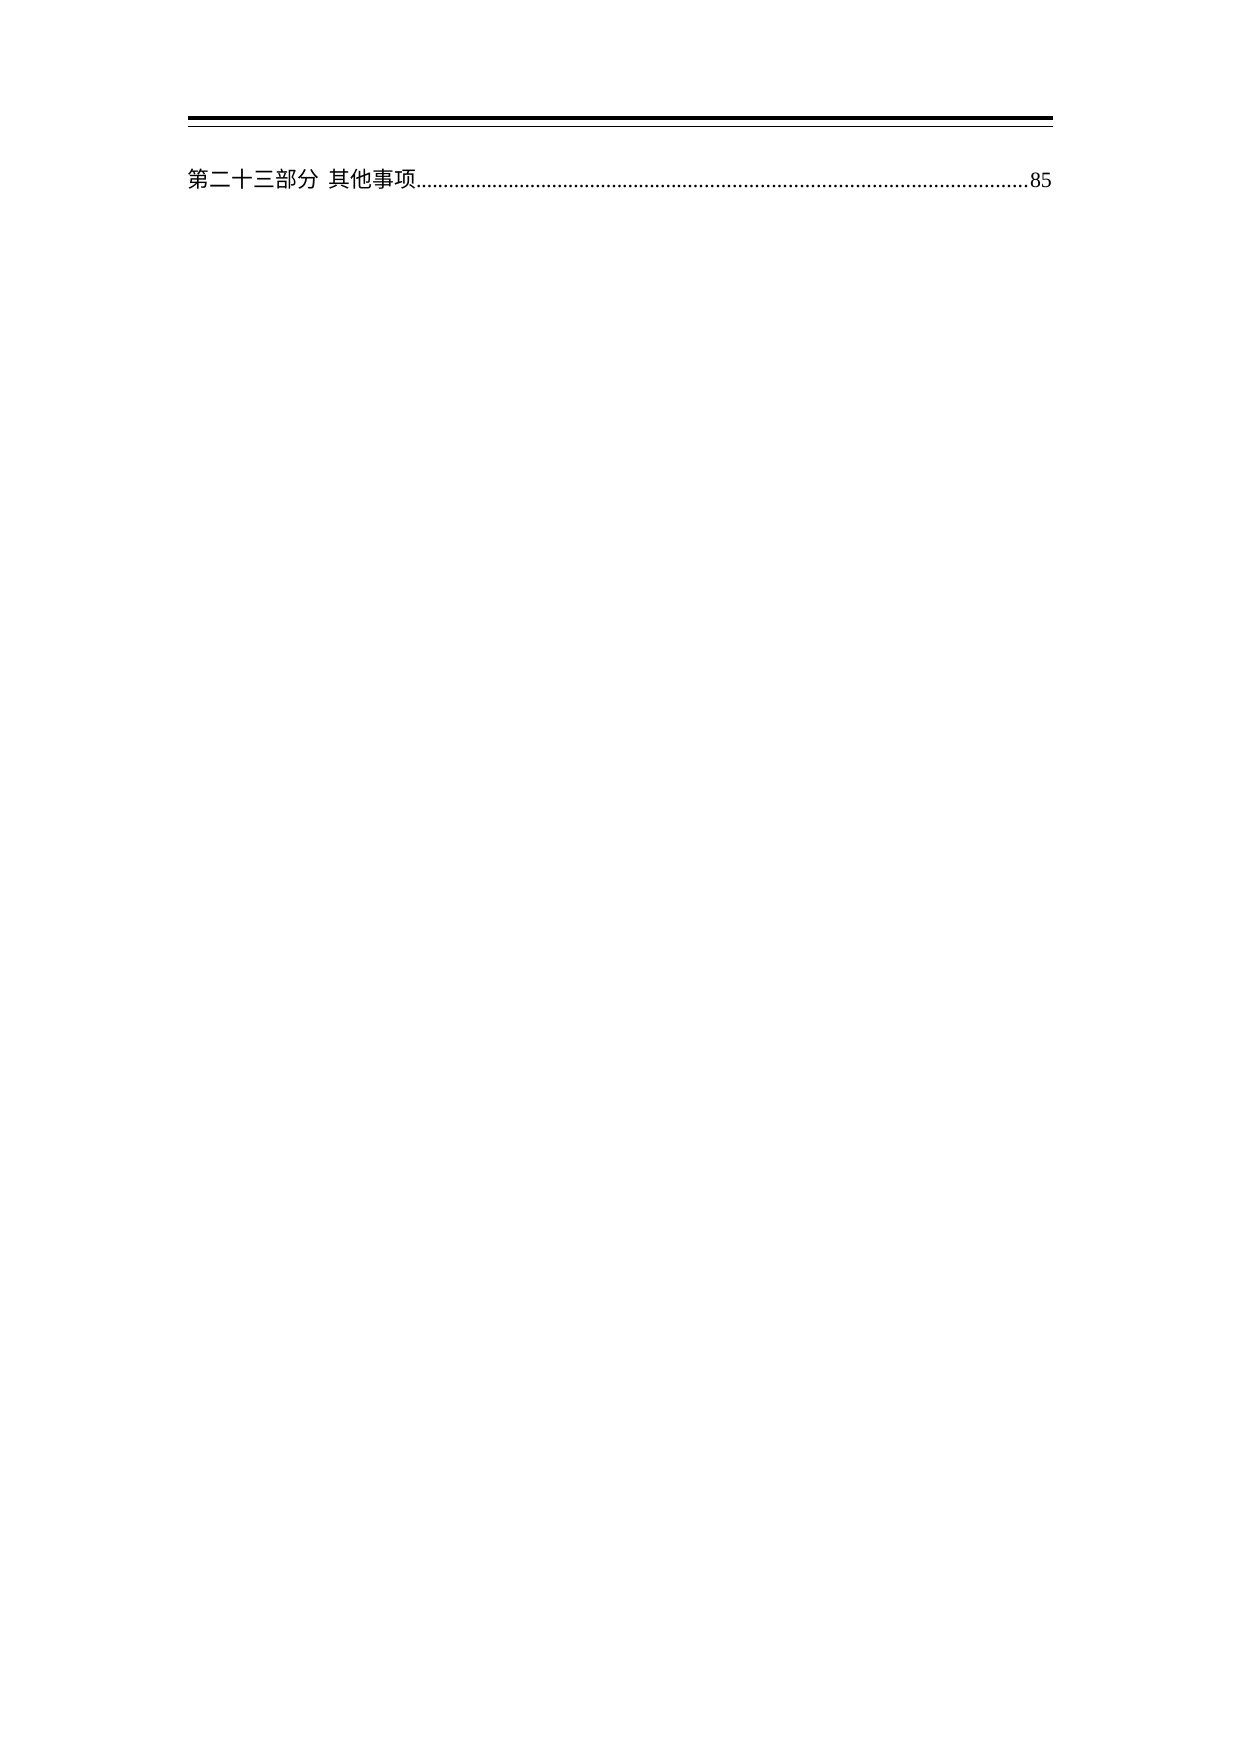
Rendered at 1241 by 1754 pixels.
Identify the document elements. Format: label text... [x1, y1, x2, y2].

text 第二十三部分 其他事项 85 [187, 162, 1053, 194]
